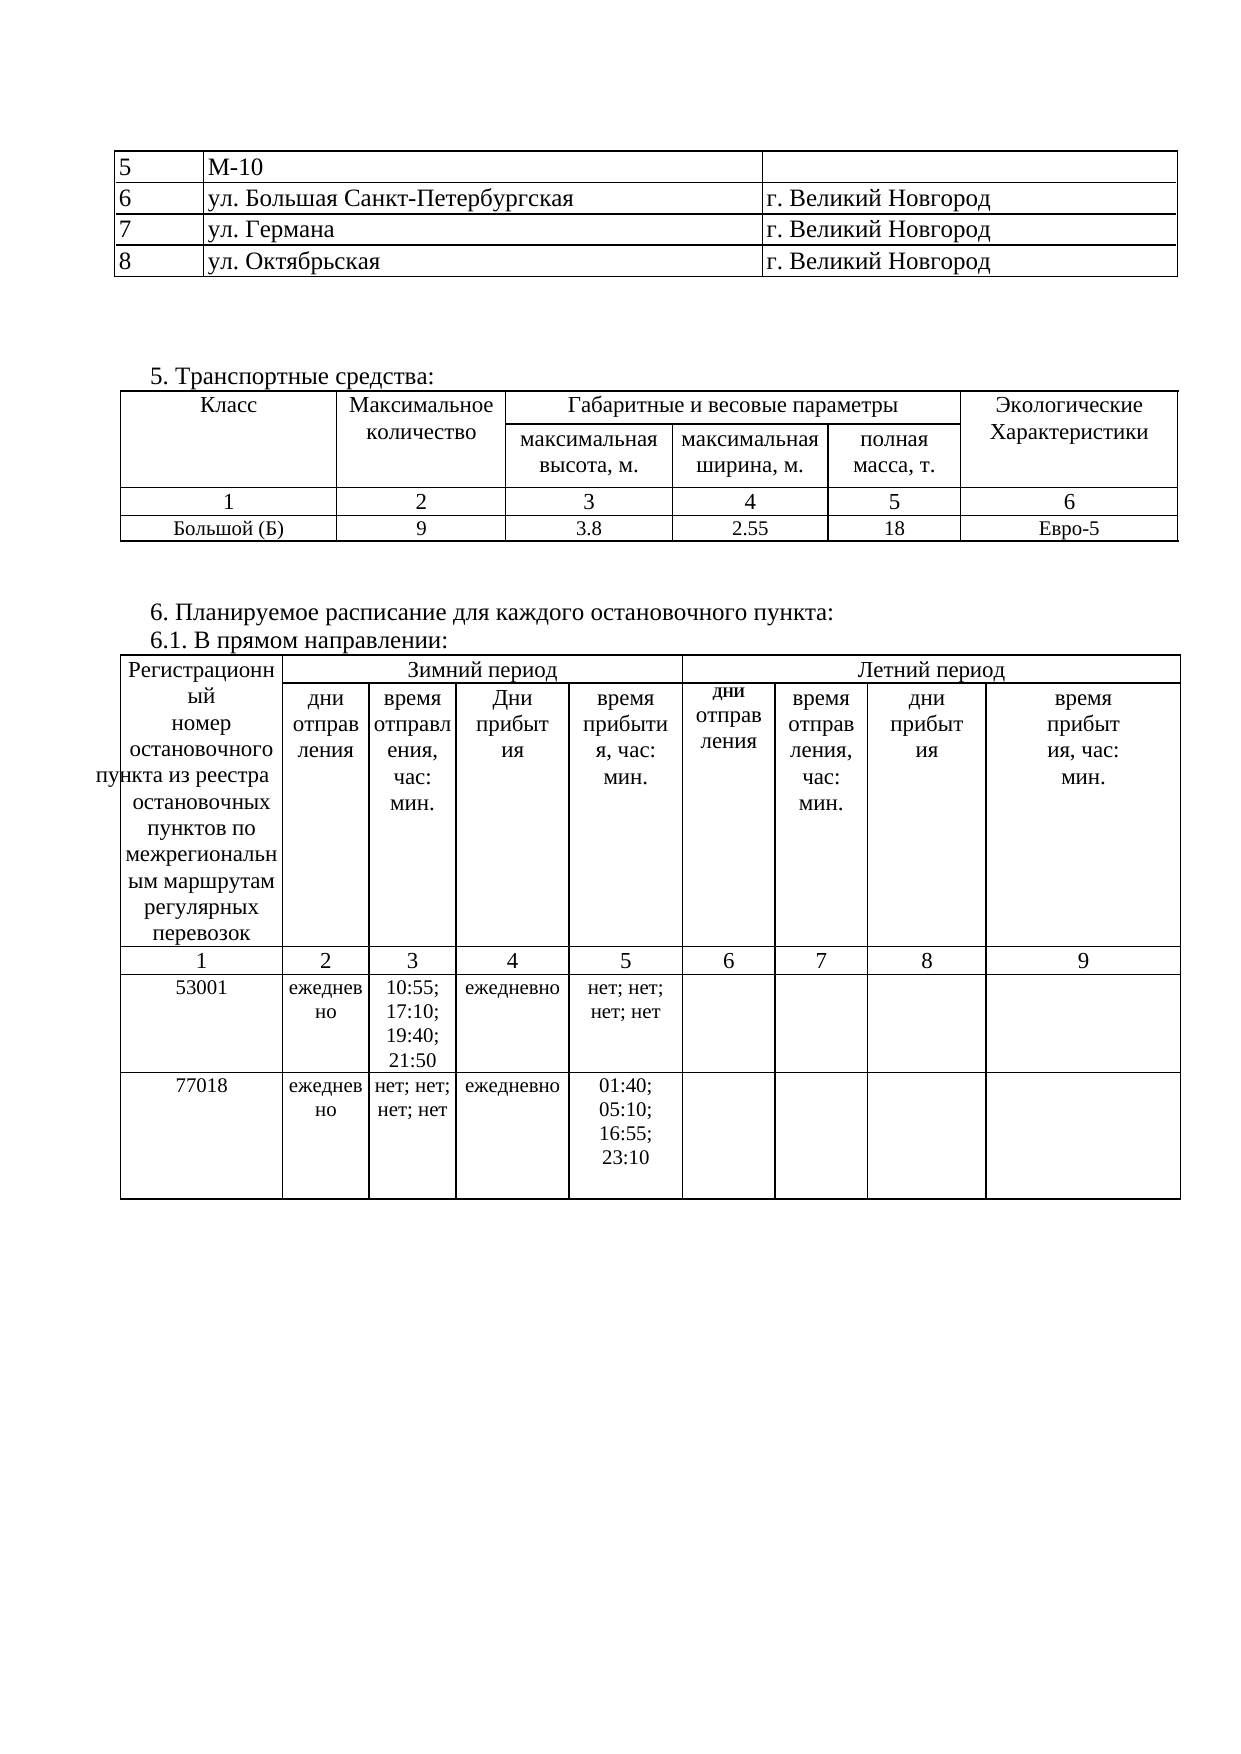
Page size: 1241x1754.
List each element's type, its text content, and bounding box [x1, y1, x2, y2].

table_cell максимальная ширина, м. [673, 425, 827, 487]
table_cell ежедневно [283, 1073, 368, 1198]
table_cell нет; нет; нет; нет [570, 975, 682, 1072]
table_header Класс [121, 392, 336, 487]
table_cell 5 [115, 152, 203, 181]
table_cell [683, 975, 774, 1072]
table_header Экологические Характеристики [961, 392, 1177, 487]
table_cell ежедневно [457, 975, 568, 1072]
table_cell 2.55 [673, 516, 827, 540]
table_cell 6 [961, 488, 1177, 514]
table_cell 7 [776, 947, 867, 974]
table_cell время прибыти я, час: мин. [570, 684, 682, 946]
table_cell г. Великий Новгород [763, 244, 1177, 276]
table_cell 1 [121, 947, 282, 974]
table_cell 6 [115, 183, 203, 213]
table_cell [763, 152, 1177, 181]
table_header Зимний период [283, 656, 682, 682]
table_cell ул. Октябрьская [204, 246, 762, 276]
table_cell [776, 975, 867, 1072]
table_cell максимальная высота, м. [506, 425, 672, 487]
table_cell ДНИ отправ ления [683, 684, 774, 946]
table_cell 3 [506, 488, 672, 514]
table_cell 18 [829, 516, 960, 540]
text 6.1. В прямом направлении: [150, 626, 1090, 654]
table_cell 4 [673, 488, 827, 514]
table_header Максимальное количество [337, 392, 505, 487]
table_cell Большой (Б) [121, 516, 336, 540]
table_cell дни отправ ления [283, 684, 368, 946]
table_cell г. Великий Новгород [763, 181, 1177, 213]
table_cell 3.8 [506, 516, 672, 540]
table_cell 01:40; 05:10; 16:55; 23:10 [570, 1073, 682, 1198]
table_cell г. Великий Новгород [763, 213, 1177, 244]
table_cell Дни прибыт ия [457, 684, 568, 946]
table_cell 8 [868, 947, 985, 974]
table_cell 5 [570, 947, 682, 974]
table_cell 77018 [121, 1073, 282, 1198]
table_cell 53001 [121, 975, 282, 1072]
table_cell 2 [283, 947, 368, 974]
table_cell ул. Германа [204, 215, 762, 244]
table_header Габаритные и весовые параметры [506, 392, 960, 423]
table_cell время отправл ения, час: мин. [370, 684, 455, 946]
table_cell 9 [987, 947, 1180, 974]
table_cell 1 [121, 488, 336, 514]
table_cell ежедневно [283, 975, 368, 1072]
table_cell 5 [829, 488, 960, 514]
table_cell 2 [337, 488, 505, 514]
table_cell время прибыт ия, час: мин. [987, 684, 1180, 946]
table_cell ул. Большая Санкт-Петербургская [204, 183, 762, 213]
table_cell дни прибыт ия [868, 684, 985, 946]
table_cell полная масса, т. [829, 425, 960, 487]
table_cell 3 [370, 947, 455, 974]
table_cell 9 [337, 516, 505, 540]
table_cell М-10 [204, 152, 762, 181]
table_cell [776, 1073, 867, 1198]
table_cell [987, 1073, 1180, 1198]
table_cell Евро-5 [961, 516, 1177, 540]
table_header Летний период [683, 656, 1180, 682]
table_cell 4 [457, 947, 568, 974]
table_cell 10:55; 17:10; 19:40; 21:50 [370, 975, 455, 1072]
table_cell [683, 1073, 774, 1198]
table_cell [868, 1073, 985, 1198]
table_cell ежедневно [457, 1073, 568, 1198]
table_cell [987, 975, 1180, 1072]
table_cell [868, 975, 985, 1072]
text 6. Планируемое расписание для каждого остановочного пункта: [150, 597, 1090, 626]
table_cell нет; нет; нет; нет [370, 1073, 455, 1198]
table_cell время отправ ления, час: мин. [776, 684, 867, 946]
table_cell 7 [115, 214, 203, 244]
text 5. Транспортные средства: [150, 361, 1090, 390]
table_header Регистрационный номер остановочного пункта из реестра остановочных пунктов по межрегиональным маршрутам регулярных перевозок [121, 656, 282, 946]
table_cell 8 [115, 245, 203, 276]
table_cell 6 [683, 947, 774, 974]
